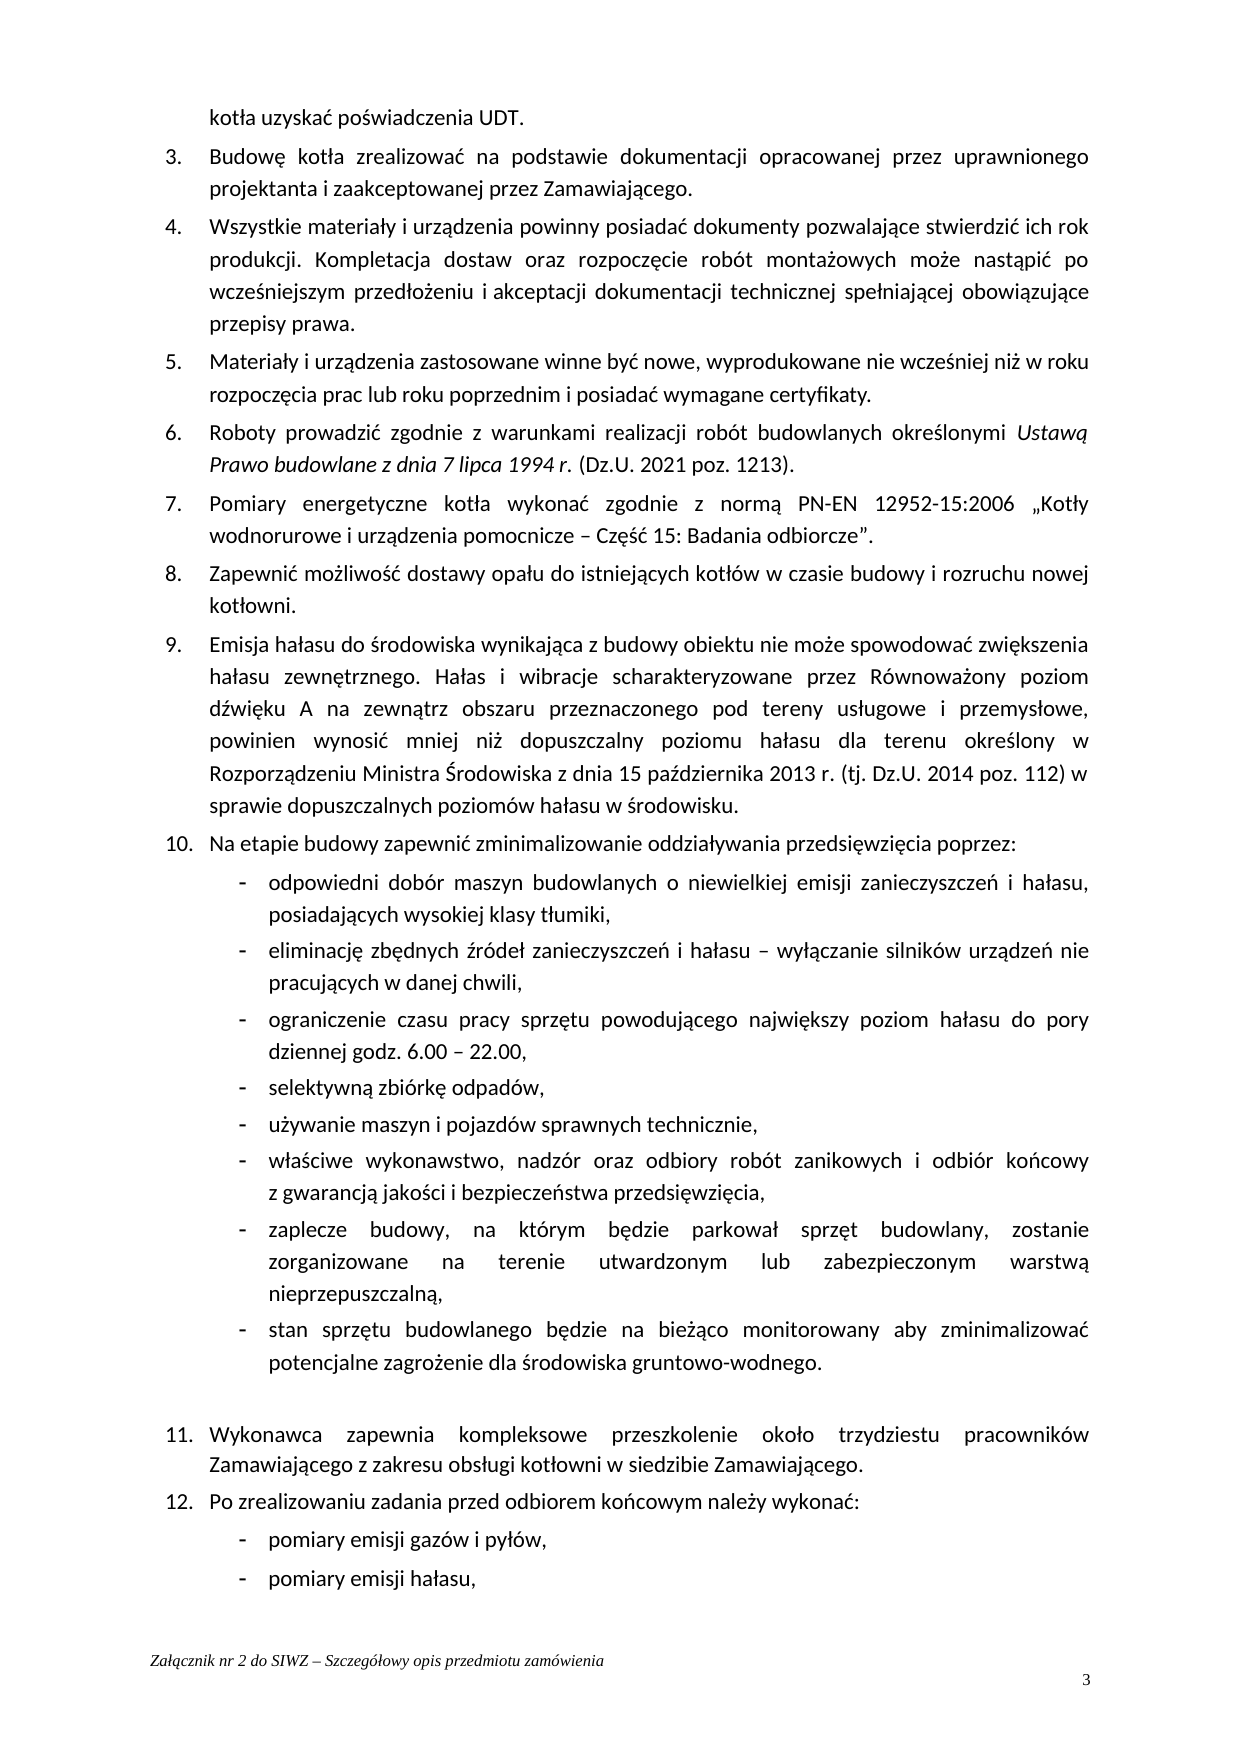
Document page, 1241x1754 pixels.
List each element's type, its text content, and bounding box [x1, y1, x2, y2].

list Wszystkie materiały i urządzenia powinny posiadać dokumenty pozwalające stwierdzić ich rok produkcji. Kompletacja dostaw oraz rozpoczęcie robót montażowych może nastąpić po wcześniejszym przedłożeniu i akceptacji dokumentacji technicznej spełniającej obowiązujące przepisy prawa. [165, 212, 1090, 337]
list Emisja hałasu do środowiska wynikająca z budowy obiektu nie może spowodować zwiększenia hałasu zewnętrznego. Hałas i wibracje scharakteryzowane przez Równoważony poziom dźwięku A na zewnątrz obszaru przeznaczonego pod tereny usługowe i przemysłowe, powinien wynosić mniej niż dopuszczalny poziomu hałasu dla terenu określony w Rozporządzeniu Ministra Środowiska z dnia 15 października 2013 r. (tj. Dz.U. 2014 poz. 112) w sprawie dopuszczalnych poziomów hałasu w środowisku. [165, 630, 1090, 819]
list Roboty prowadzić zgodnie z warunkami realizacji robót budowlanych określonymi Ustawą Prawo budowlane z dnia 7 lipca 1994 r. (Dz.U. 2021 poz. 1213). [165, 418, 1090, 478]
list eliminację zbędnych źródeł zanieczyszczeń i hałasu – wyłączanie silników urządzeń nie pracujących w danej chwili, [239, 936, 1090, 997]
list Pomiary energetyczne kotła wykonać zgodnie z normą PN-EN 12952-15:2006 „Kotły wodnorurowe i urządzenia pomocnicze – Część 15: Badania odbiorcze”. [165, 489, 1090, 549]
list Po zrealizowaniu zadania przed odbiorem końcowym należy wykonać: [165, 1487, 1090, 1515]
list zaplecze budowy, na którym będzie parkował sprzęt budowlany, zostanie zorganizowane na terenie utwardzonym lub zabezpieczonym warstwą nieprzepuszczalną, [239, 1215, 1090, 1307]
list pomiary emisji gazów i pyłów, [239, 1526, 1090, 1553]
list Wykonawca zapewnia kompleksowe przeszkolenie około trzydziestu pracowników Zamawiającego z zakresu obsługi kotłowni w siedzibie Zamawiającego. [165, 1420, 1090, 1479]
list ograniczenie czasu pracy sprzętu powodującego największy poziom hałasu do pory dziennej godz. 6.00 – 22.00, [239, 1005, 1090, 1065]
list selektywną zbiórkę odpadów, [239, 1073, 1090, 1101]
list stan sprzętu budowlanego będzie na bieżąco monitorowany aby zminimalizować potencjalne zagrożenie dla środowiska gruntowo-wodnego. [239, 1315, 1090, 1376]
list pomiary emisji hałasu, [239, 1564, 1090, 1592]
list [165, 103, 1090, 131]
list właściwe wykonawstwo, nadzór oraz odbiory robót zanikowych i odbiór końcowy z gwarancją jakości i bezpieczeństwa przedsięwzięcia, [239, 1146, 1090, 1206]
list używanie maszyn i pojazdów sprawnych technicznie, [239, 1110, 1090, 1138]
list Zapewnić możliwość dostawy opału do istniejących kotłów w czasie budowy i rozruchu nowej kotłowni. [165, 559, 1090, 619]
list Budowę kotła zrealizować na podstawie dokumentacji opracowanej przez uprawnionego projektanta i zaakceptowanej przez Zamawiającego. [165, 142, 1090, 202]
list Na etapie budowy zapewnić zminimalizowanie oddziaływania przedsięwzięcia poprzez: [165, 829, 1090, 857]
list Materiały i urządzenia zastosowane winne być nowe, wyprodukowane nie wcześniej niż w roku rozpoczęcia prac lub roku poprzednim i posiadać wymagane certyfikaty. [165, 347, 1090, 408]
list odpowiedni dobór maszyn budowlanych o niewielkiej emisji zanieczyszczeń i hałasu, posiadających wysokiej klasy tłumiki, [239, 868, 1090, 928]
